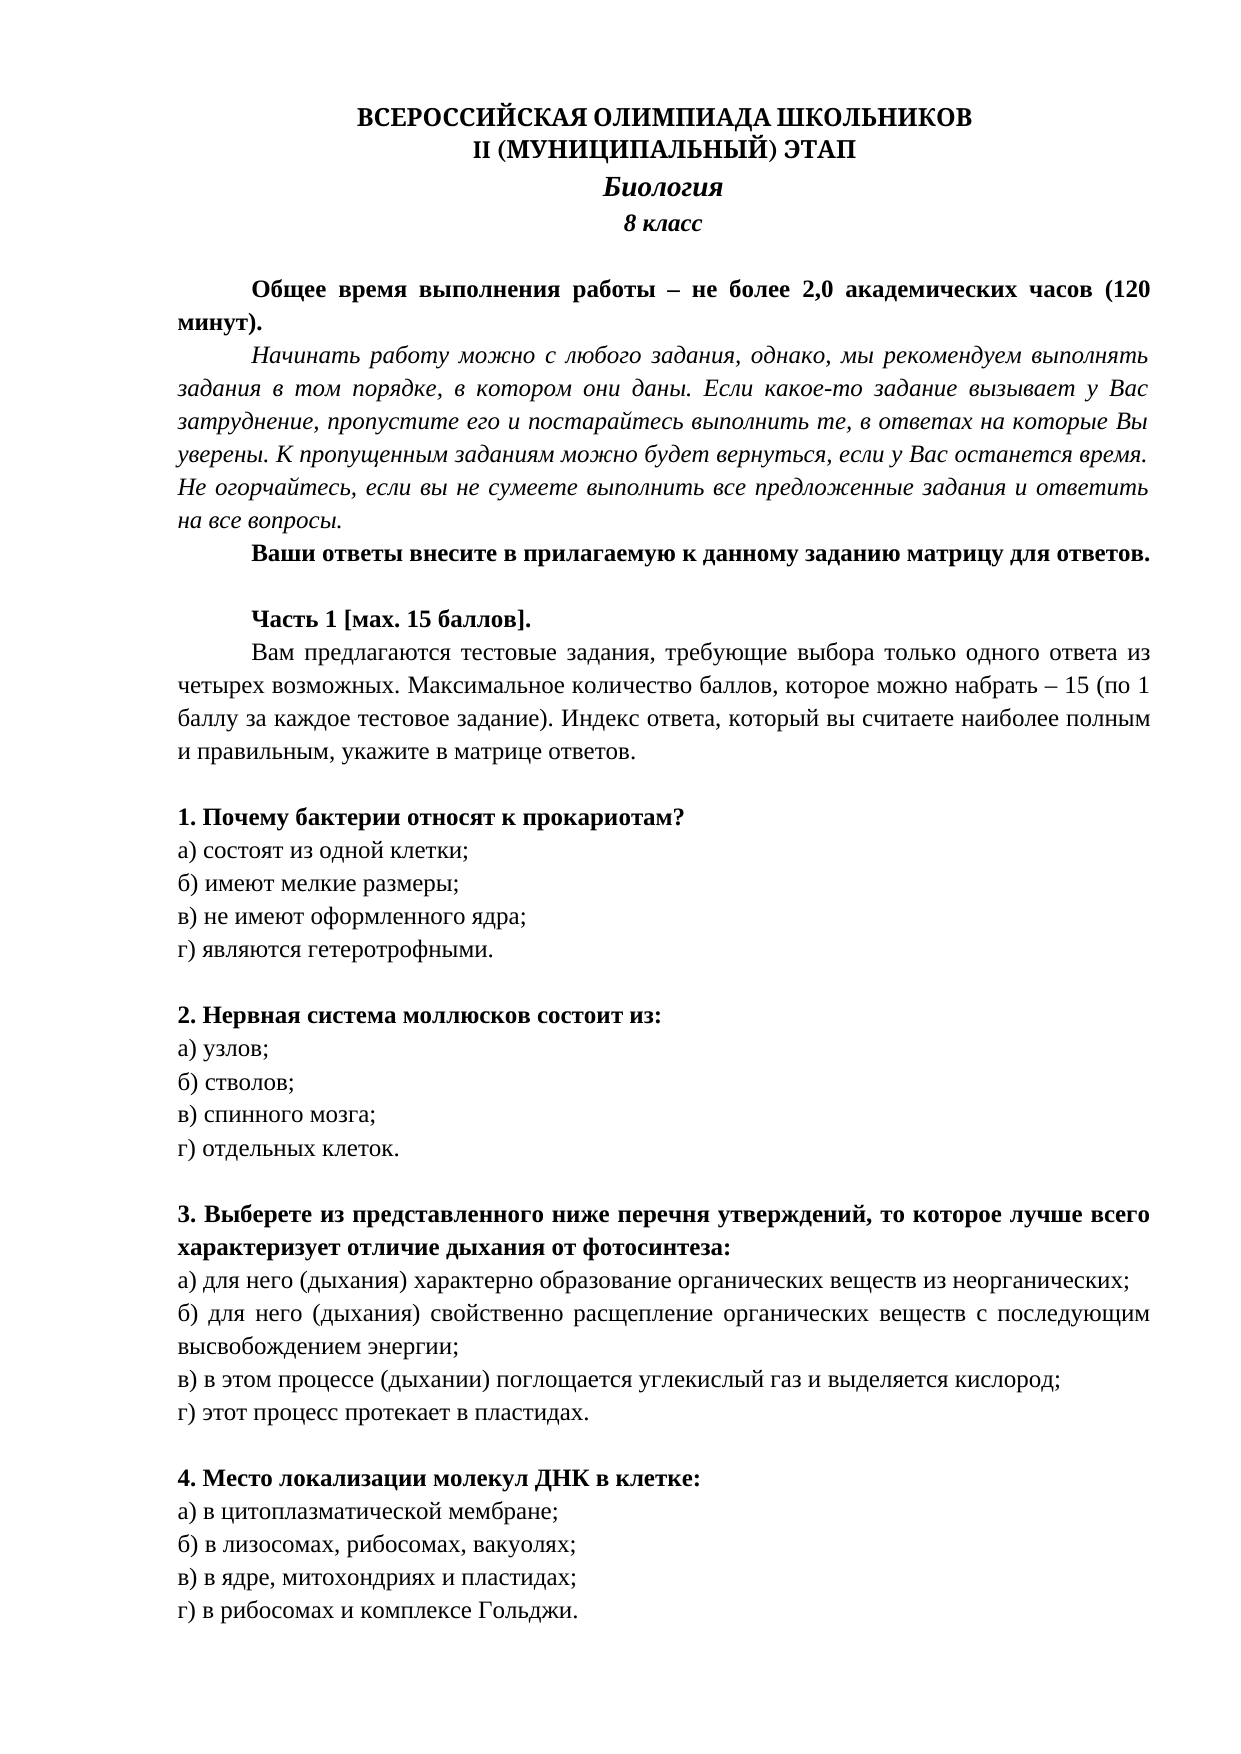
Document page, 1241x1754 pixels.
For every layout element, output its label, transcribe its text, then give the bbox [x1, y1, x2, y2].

text а) состоят из одной клетки; [177, 835, 1152, 864]
text Биология [177, 169, 1152, 203]
text 2. Нервная система моллюсков состоит из: [177, 1001, 1152, 1029]
text б) стволов; [177, 1067, 1152, 1095]
text 3. Выберете из представленного ниже перечня утверждений, то которое лучше всего характеризует отличие дыхания от фотосинтеза: [177, 1199, 1152, 1260]
text Начинать работу можно с любого задания, однако, мы рекомендуем выполнять задания в том порядке, в котором они даны. Если какое-то задание вызывает у Вас затруднение, пропустите его и постарайтесь выполнить те, в ответах на которые Вы уверены. К пропущенным заданиям можно будет вернуться, если у Вас останется время. Не огорчайтесь, если вы не сумеете выполнить все предложенные задания и ответить на все вопросы. [177, 340, 1152, 534]
text б) имеют мелкие размеры; [177, 868, 1152, 897]
text в) в этом процессе (дыхании) поглощается углекислый газ и выделяется кислород; [177, 1364, 1152, 1392]
text Вам предлагаются тестовые задания, требующие выбора только одного ответа из четырех возможных. Максимальное количество баллов, которое можно набрать – 15 (по 1 баллу за каждое тестовое задание). Индекс ответа, который вы считаете наиболее полным и правильным, укажите в матрице ответов. [177, 637, 1152, 765]
text в) спинного мозга; [177, 1099, 1152, 1128]
text Общее время выполнения работы – не более 2,0 академических часов (120 минут). [177, 274, 1152, 336]
subtitle II (МУНИЦИПАЛЬНЫЙ) ЭТАП [177, 136, 1152, 165]
text а) для него (дыхания) характерно образование органических веществ из неорганических; [177, 1265, 1152, 1293]
text а) узлов; [177, 1033, 1152, 1062]
text г) отдельных клеток. [177, 1133, 1152, 1161]
text б) в лизосомах, рибосомах, вакуолях; [177, 1529, 1152, 1558]
text Ваши ответы внесите в прилагаемую к данному заданию матрицу для ответов. [177, 538, 1152, 567]
text б) для него (дыхания) свойственно расщепление органических веществ с последующим высвобождением энергии; [177, 1298, 1152, 1359]
text г) этот процесс протекает в пластидах. [177, 1397, 1152, 1426]
text 8 класс [177, 208, 1152, 237]
text 4. Место локализации молекул ДНК в клетке: [177, 1463, 1152, 1492]
subtitle ВСЕРОССИЙСКАЯ ОЛИМПИАДА ШКОЛЬНИКОВ [177, 103, 1152, 132]
text а) в цитоплазматической мембране; [177, 1496, 1152, 1524]
text в) не имеют оформленного ядра; [177, 901, 1152, 930]
text г) в рибосомах и комплексе Гольджи. [177, 1595, 1152, 1624]
text в) в ядре, митохондриях и пластидах; [177, 1562, 1152, 1591]
text 1. Почему бактерии относят к прокариотам? [177, 802, 1152, 831]
text г) являются гетеротрофными. [177, 934, 1152, 963]
text Часть 1 [мах. 15 баллов]. [177, 604, 1152, 633]
